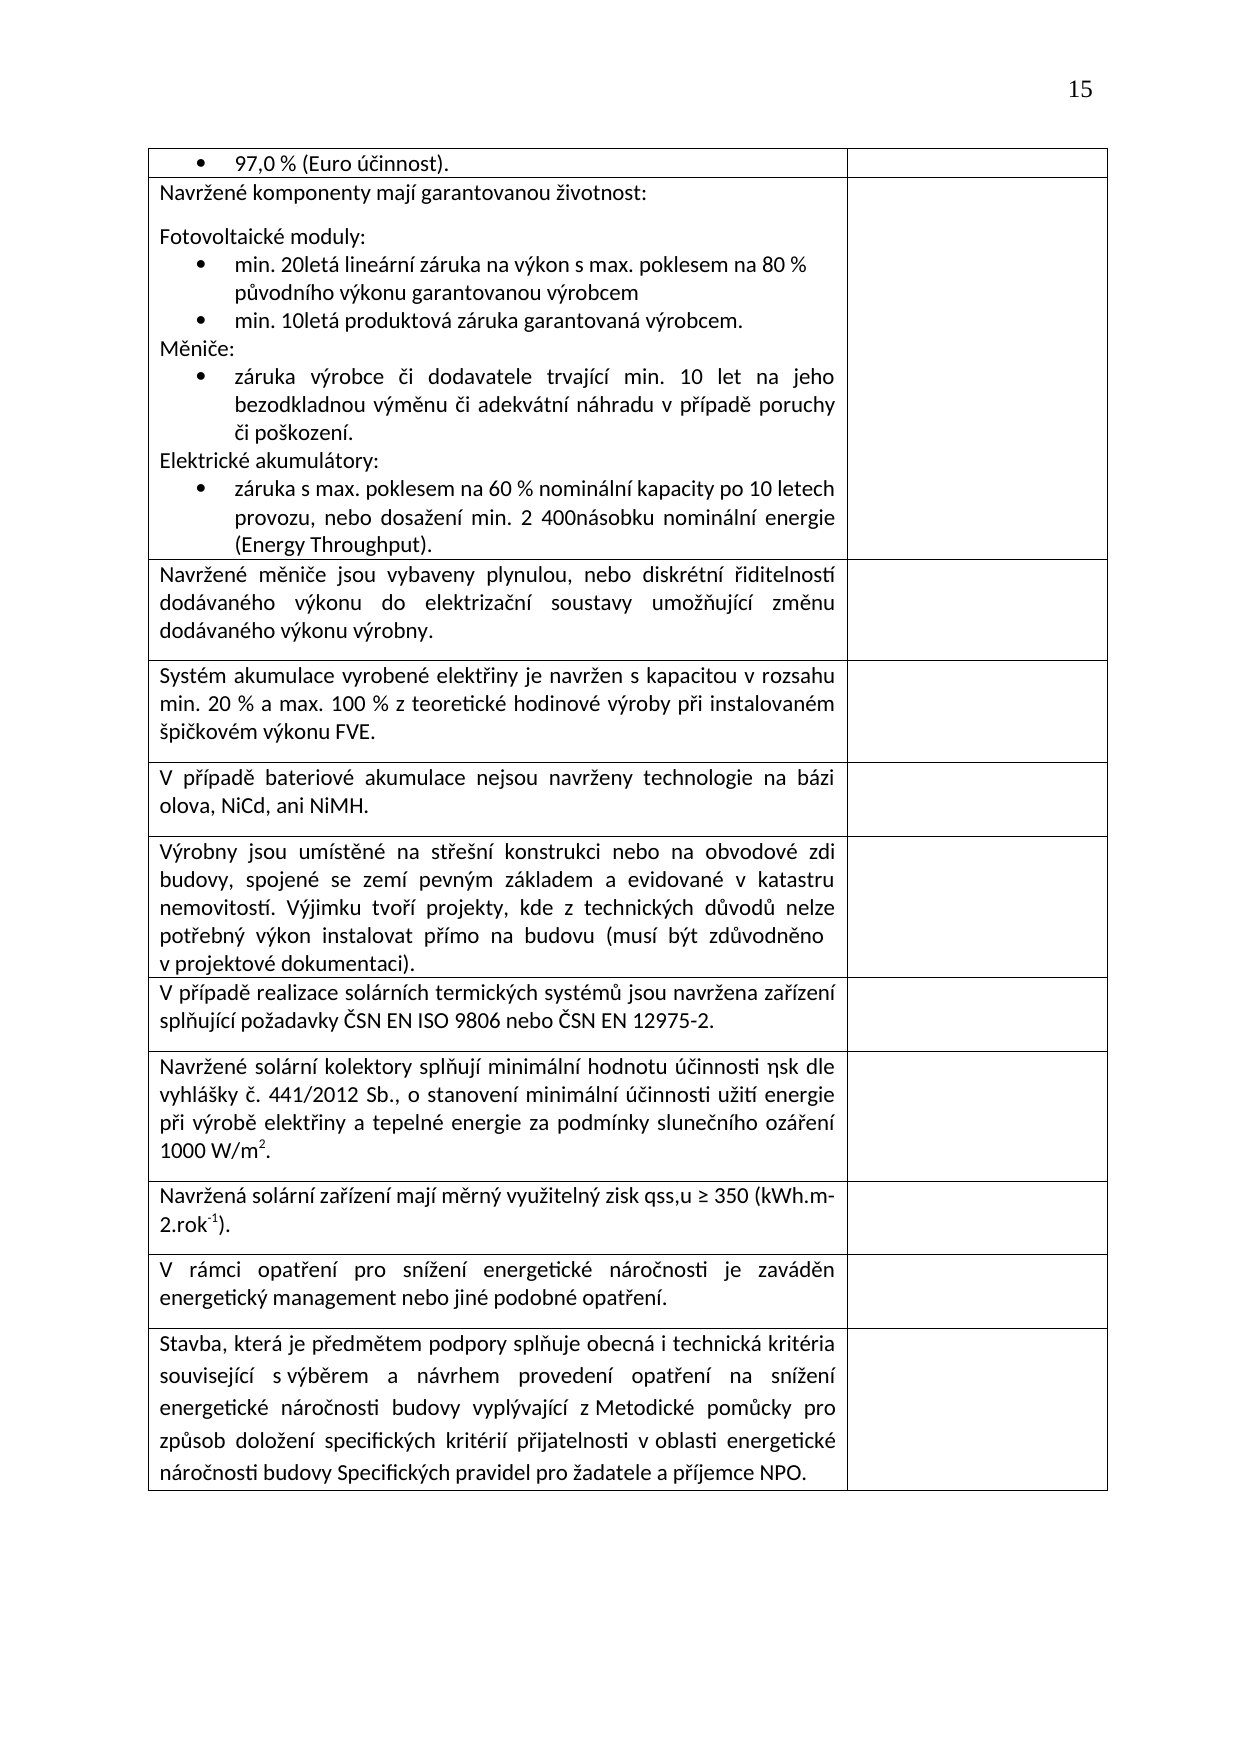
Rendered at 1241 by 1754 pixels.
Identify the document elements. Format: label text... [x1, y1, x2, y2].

table_cell Systém akumulace vyrobené elektřiny je navržen s kapacitou v rozsahu min. 20 % a max. 100 % z teoretické hodinové výroby při instalovaném špičkovém výkonu FVE. [149, 661, 847, 762]
table_cell [848, 178, 1107, 559]
table_cell [848, 1255, 1107, 1328]
table_cell Výrobny jsou umístěné na střešní konstrukci nebo na obvodové zdi budovy, spojené se zemí pevným základem a evidované v katastru nemovitostí. Výjimku tvoří projekty, kde z technických důvodů nelze potřebný výkon instalovat přímo na budovu (musí být zdůvodněno v projektové dokumentaci). [149, 837, 847, 977]
table_cell [848, 837, 1107, 977]
table_cell Stavba, která je předmětem podpory splňuje obecná i technická kritéria související s výběrem a návrhem provedení opatření na snížení energetické náročnosti budovy vyplývající z Metodické pomůcky pro způsob doložení specifických kritérií přijatelnosti v oblasti energetické náročnosti budovy Specifických pravidel pro žadatele a příjemce NPO. [149, 1329, 847, 1490]
table_cell V případě bateriové akumulace nejsou navrženy technologie na bázi olova, NiCd, ani NiMH. [149, 763, 847, 836]
table_cell Navržené solární kolektory splňují minimální hodnotu účinnosti ηsk dle vyhlášky č. 441/2012 Sb., o stanovení minimální účinnosti užití energie při výrobě elektřiny a tepelné energie za podmínky slunečního ozáření 1000 W/m2. [149, 1052, 847, 1181]
table_cell [848, 978, 1107, 1051]
table_cell Navržené komponenty mají garantovanou životnost: Fotovoltaické moduly: min. 20letá lineární záruka na výkon s max. poklesem na 80 % původního výkonu garantovanou výrobcem min. 10letá produktová záruka garantovaná výrobcem. Měniče: záruka výrobce či dodavatele trvající min. 10 let na jeho bezodkladnou výměnu či adekvátní náhradu v případě poruchy či poškození. Elektrické akumulátory: záruka s max. poklesem na 60 % nominální kapacity po 10 letech provozu, nebo dosažení min. 2 400násobku nominální energie (Energy Throughput). [149, 178, 847, 559]
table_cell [149, 149, 847, 177]
table_cell [848, 763, 1107, 836]
table_cell V případě realizace solárních termických systémů jsou navržena zařízení splňující požadavky ČSN EN ISO 9806 nebo ČSN EN 12975-2. [149, 978, 847, 1051]
table_cell [848, 661, 1107, 762]
table_cell Navržené měniče jsou vybaveny plynulou, nebo diskrétní řiditelností dodávaného výkonu do elektrizační soustavy umožňující změnu dodávaného výkonu výrobny. [149, 560, 847, 660]
table_cell [848, 149, 1107, 177]
table_cell [848, 1182, 1107, 1254]
table_cell [848, 1052, 1107, 1181]
table_cell [848, 1329, 1107, 1490]
table_cell V rámci opatření pro snížení energetické náročnosti je zaváděn energetický management nebo jiné podobné opatření. [149, 1255, 847, 1328]
table_cell [848, 560, 1107, 660]
table_cell Navržená solární zařízení mají měrný využitelný zisk qss,u ≥ 350 (kWh.m-2.rok-1). [149, 1182, 847, 1254]
